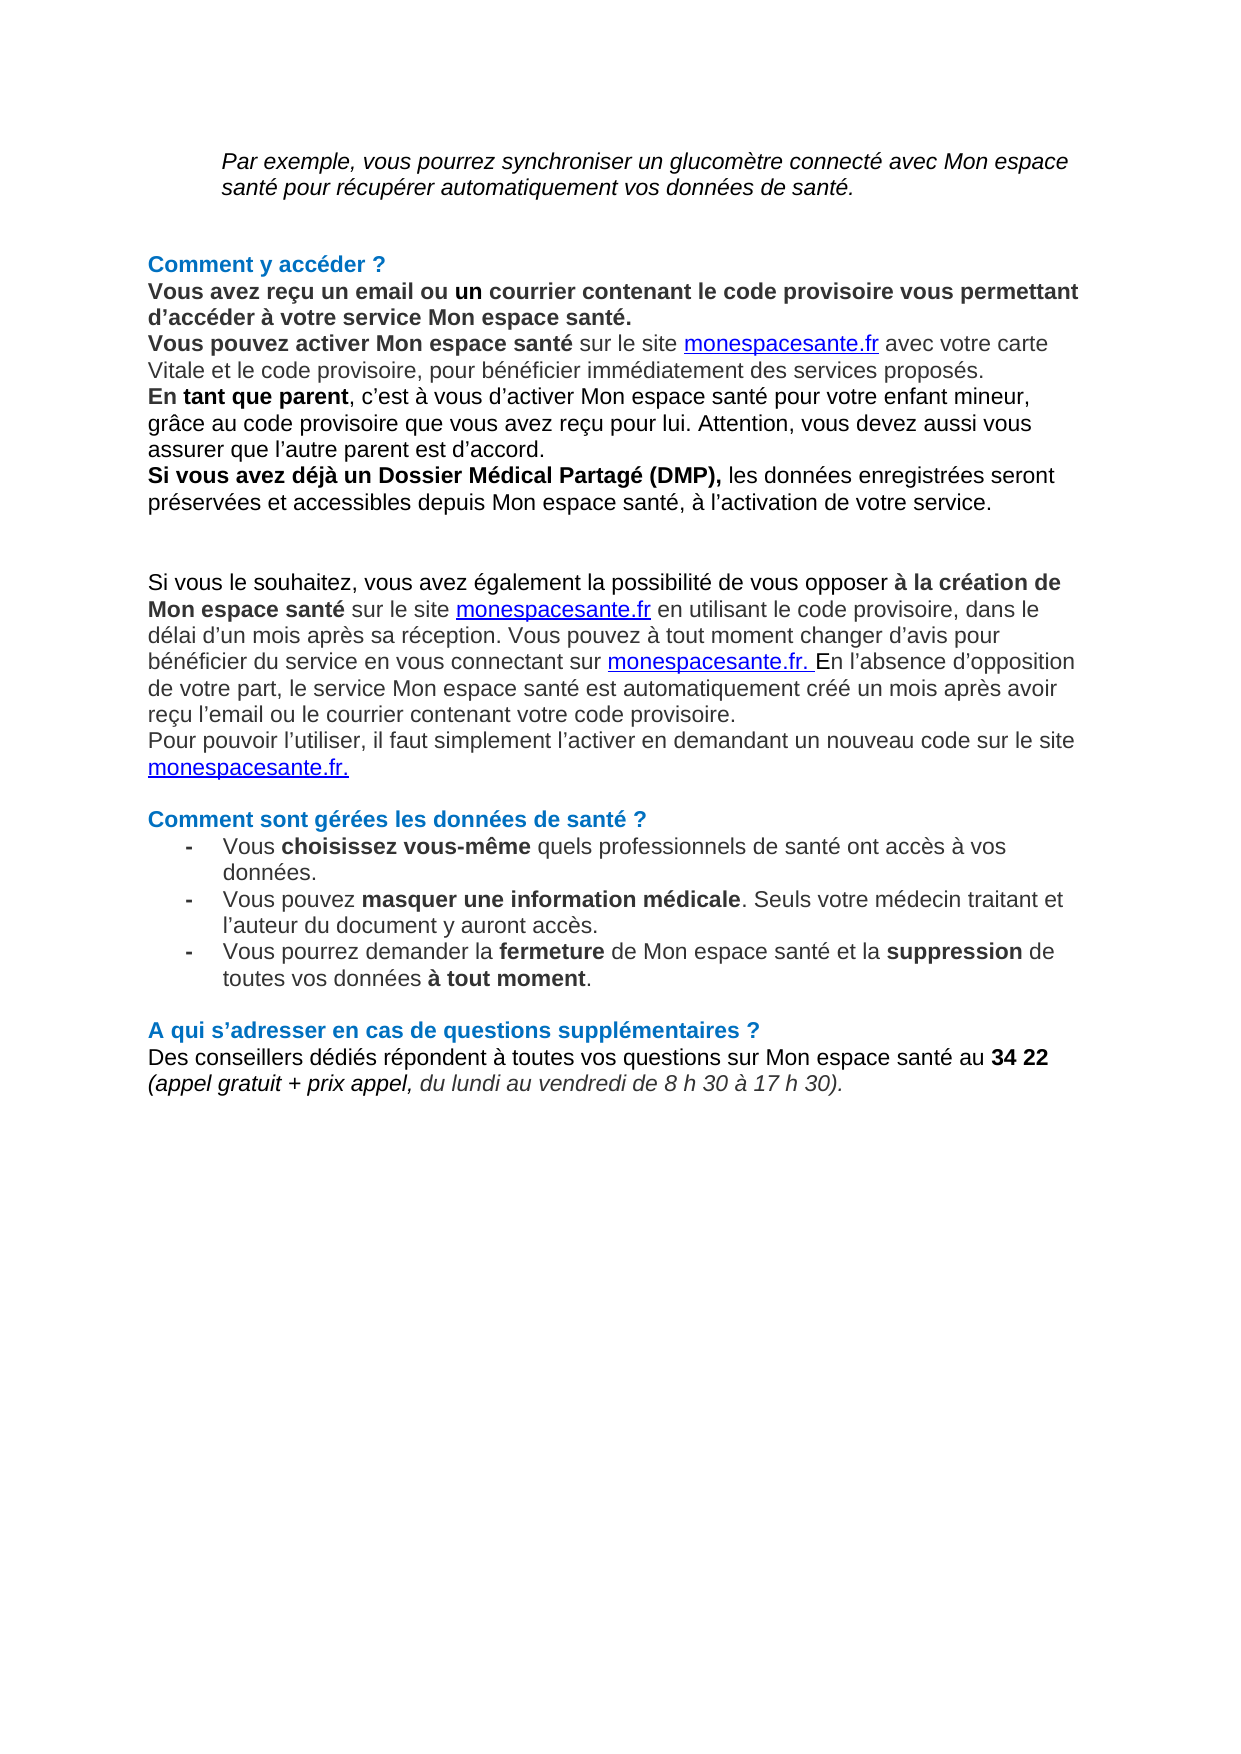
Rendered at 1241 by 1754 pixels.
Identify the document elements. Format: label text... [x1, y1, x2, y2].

list Vous pourrez demander la fermeture de Mon espace santé et la suppression de toutes vos données à tout moment. [185, 938, 1093, 991]
text Comment sont gérées les données de santé ? [148, 806, 1093, 833]
text Si vous le souhaitez, vous avez également la possibilité de vous opposer à la création de Mon espace santé sur le site monespacesante.fr en utilisant le code provisoire, dans le délai d’un mois après sa réception. Vous pouvez à tout moment changer d’avis pour bénéficier du service en vous connectant sur monespacesante.fr. En l’absence d’opposition de votre part, le service Mon espace santé est automatiquement créé un mois après avoir reçu l’email ou le courrier contenant votre code provisoire. Pour pouvoir l’utiliser, il faut simplement l’activer en demandant un nouveau code sur le site monespacesante.fr. [148, 543, 1093, 780]
list Vous pouvez masquer une information médicale. Seuls votre médecin traitant et l’auteur du document y auront accès. [185, 886, 1093, 938]
list Vous choisissez vous-même quels professionnels de santé ont accès à vos données. [185, 833, 1093, 886]
text Comment y accéder ? Vous avez reçu un email ou un courrier contenant le code provisoire vous permettant d’accéder à votre service Mon espace santé. Vous pouvez activer Mon espace santé sur le site monespacesante.fr avec votre carte Vitale et le code provisoire, pour bénéficier immédiatement des services proposés. En tant que parent, c’est à vous d’activer Mon espace santé pour votre enfant mineur, grâce au code provisoire que vous avez reçu pour lui. Attention, vous devez aussi vous assurer que l’autre parent est d’accord. Si vous avez déjà un Dossier Médical Partagé (DMP), les données enregistrées seront préservées et accessibles depuis Mon espace santé, à l’activation de votre service. [148, 251, 1093, 543]
text A qui s’adresser en cas de questions supplémentaires ? Des conseillers dédiés répondent à toutes vos questions sur Mon espace santé au 34 22 (appel gratuit + prix appel, du lundi au vendredi de 8 h 30 à 17 h 30). [148, 1017, 1093, 1096]
text Par exemple, vous pourrez synchroniser un glucomètre connecté avec Mon espace santé pour récupérer automatiquement vos données de santé. [221, 148, 1093, 200]
